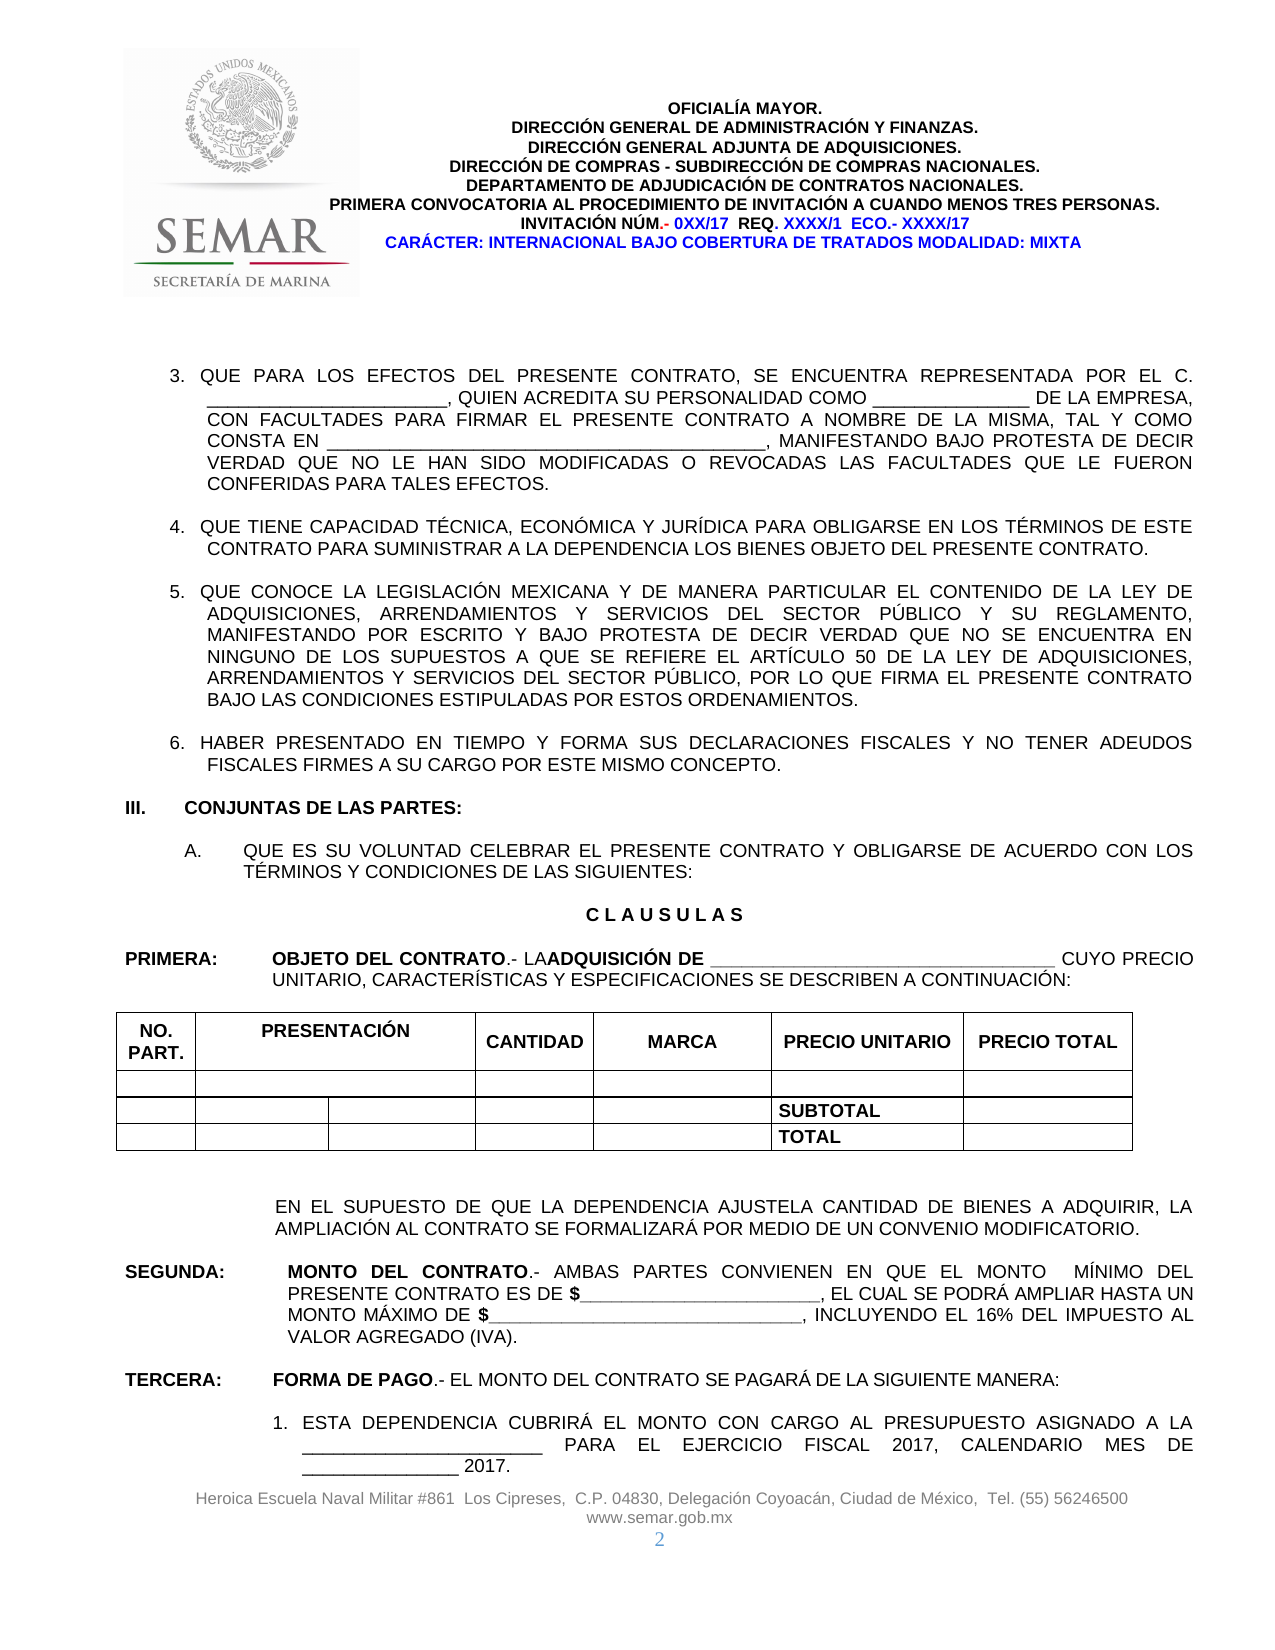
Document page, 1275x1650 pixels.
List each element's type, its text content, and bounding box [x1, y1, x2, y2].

table_cell SUBTOTAL [772, 1098, 963, 1123]
table_cell [594, 1071, 771, 1096]
table_header CANTIDAD [476, 1013, 593, 1070]
table_cell [964, 1124, 1132, 1149]
table_cell [329, 1124, 475, 1149]
list QUE PARA LOS EFECTOS DEL PRESENTE CONTRATO, SE ENCUENTRA REPRESENTADA POR EL C. _______________________, QUIEN ACREDITA SU PERSONALIDAD COMO _______________ DE , CON FACULTADES PARA FIRMAR EL PRESENTE CONTRATO A NOMBRE DE , TAL Y COMO CONSTA EN __________________________________________, MANIFESTANDO BAJO PROTESTA DE DECIR VERDAD QUE NO LE HAN SIDO MODIFICADAS O REVOCADAS LAS FACULTADES QUE LE FUERON CONFERIDAS PARA TALES EFECTOS. [169, 365, 1194, 494]
text C L A U S U L A S [125, 904, 1203, 926]
table_header PRECIO UNITARIO [772, 1013, 963, 1070]
list QUE CONOCE Y DE MANERA PARTICULAR EL CONTENIDO DE ADQUISICIONES, ARRENDAMIENTOS Y SERVICIOS DEL SECTOR PÚBLICO Y SU REGLAMENTO, MANIFESTANDO POR ESCRITO Y BAJO PROTESTA DE DECIR VERDAD QUE NO SE ENCUENTRA EN NINGUNO DE LOS SUPUESTOS A QUE SE REFIERE EL ARTÍCULO 50 DE ADQUISICIONES, ARRENDAMIENTOS Y SERVICIOS DEL SECTOR PÚBLICO, POR LO QUE FIRMA EL PRESENTE CONTRATO BAJO LAS CONDICIONES ESTIPULADAS POR ESTOS ORDENAMIENTOS. [169, 581, 1194, 710]
text III. CONJUNTAS DE LAS PARTES: [125, 796, 1194, 818]
list ESTA DEPENDENCIA CUBRIRÁ EL MONTO CON CARGO AL PRESUPUESTO ASIGNADO A LA _______________________ PARA EL EJERCICIO FISCAL 2017, CALENDARIO MES DE _______________ 2017. [272, 1412, 1194, 1477]
table_cell [117, 1124, 195, 1149]
table_cell [196, 1124, 328, 1149]
table_header MARCA [594, 1013, 771, 1070]
text TERCERA: FORMA DE PAGO.- EL MONTO DEL CONTRATO SE PAGARÁ DE : [125, 1369, 1194, 1390]
table_cell [476, 1124, 593, 1149]
text SEGUNDA: MONTO DEL CONTRATO.- AMBAS PARTES CONVIENEN EN QUE EL MONTO MÍNIMO DEL PRESENTE CONTRATO ES DE $_______________________, EL CUAL SE PODRÁ AMPLIAR HASTA UN MONTO MÁXIMO DE $______________________________, INCLUYENDO EL 16% DEL IMPUESTO AL VALOR AGREGADO (IVA). [125, 1261, 1194, 1347]
picture [123, 48, 360, 297]
table_cell [476, 1071, 593, 1096]
text PRIMERA: OBJETO DEL CONTRATO.- LAADQUISICIÓN DE _________________________________ CUYO PRECIO UNITARIO, CARACTERÍSTICAS Y ESPECIFICACIONES SE DESCRIBEN A CONTINUACIÓN: [125, 947, 1194, 991]
table_header PRESENTACIÓN [196, 1013, 475, 1070]
table_cell [772, 1071, 963, 1096]
table_cell [964, 1071, 1132, 1096]
table_cell [594, 1124, 771, 1149]
table_cell [196, 1098, 328, 1123]
table_cell [964, 1098, 1132, 1123]
list QUE TIENE CAPACIDAD TÉCNICA, ECONÓMICA Y JURÍDICA PARA OBLIGARSE EN LOS TÉRMINOS DE ESTE CONTRATO PARA SUMINISTRAR A BIENES OBJETO DEL PRESENTE CONTRATO. [169, 516, 1194, 559]
list HABER PRESENTADO EN TIEMPO Y FORMA SUS DECLARACIONES FISCALES Y NO TENER ADEUDOS FISCALES FIRMES A SU CARGO POR ESTE MISMO CONCEPTO. [169, 732, 1194, 775]
text EN EL SUPUESTO DE QUE BIENES A ADQUIRIR, CONTRATO SE FORMALIZARÁ POR MEDIO DE UN CONVENIO MODIFICATORIO. [275, 1196, 1194, 1239]
table_cell [476, 1098, 593, 1123]
table_cell [117, 1071, 195, 1096]
table_cell TOTAL [772, 1124, 963, 1149]
table_cell [117, 1098, 195, 1123]
table_cell [594, 1098, 771, 1123]
table_header NO. PART. [117, 1013, 195, 1070]
text A. QUE ES SU VOLUNTAD CELEBRAR EL PRESENTE CONTRATO Y OBLIGARSE DE ACUERDO CON LOS TÉRMINOS Y CONDICIONES DE LAS SIGUIENTES: [184, 839, 1194, 883]
table_cell [329, 1098, 475, 1123]
table_cell [196, 1071, 475, 1096]
table_header PRECIO TOTAL [964, 1013, 1132, 1070]
